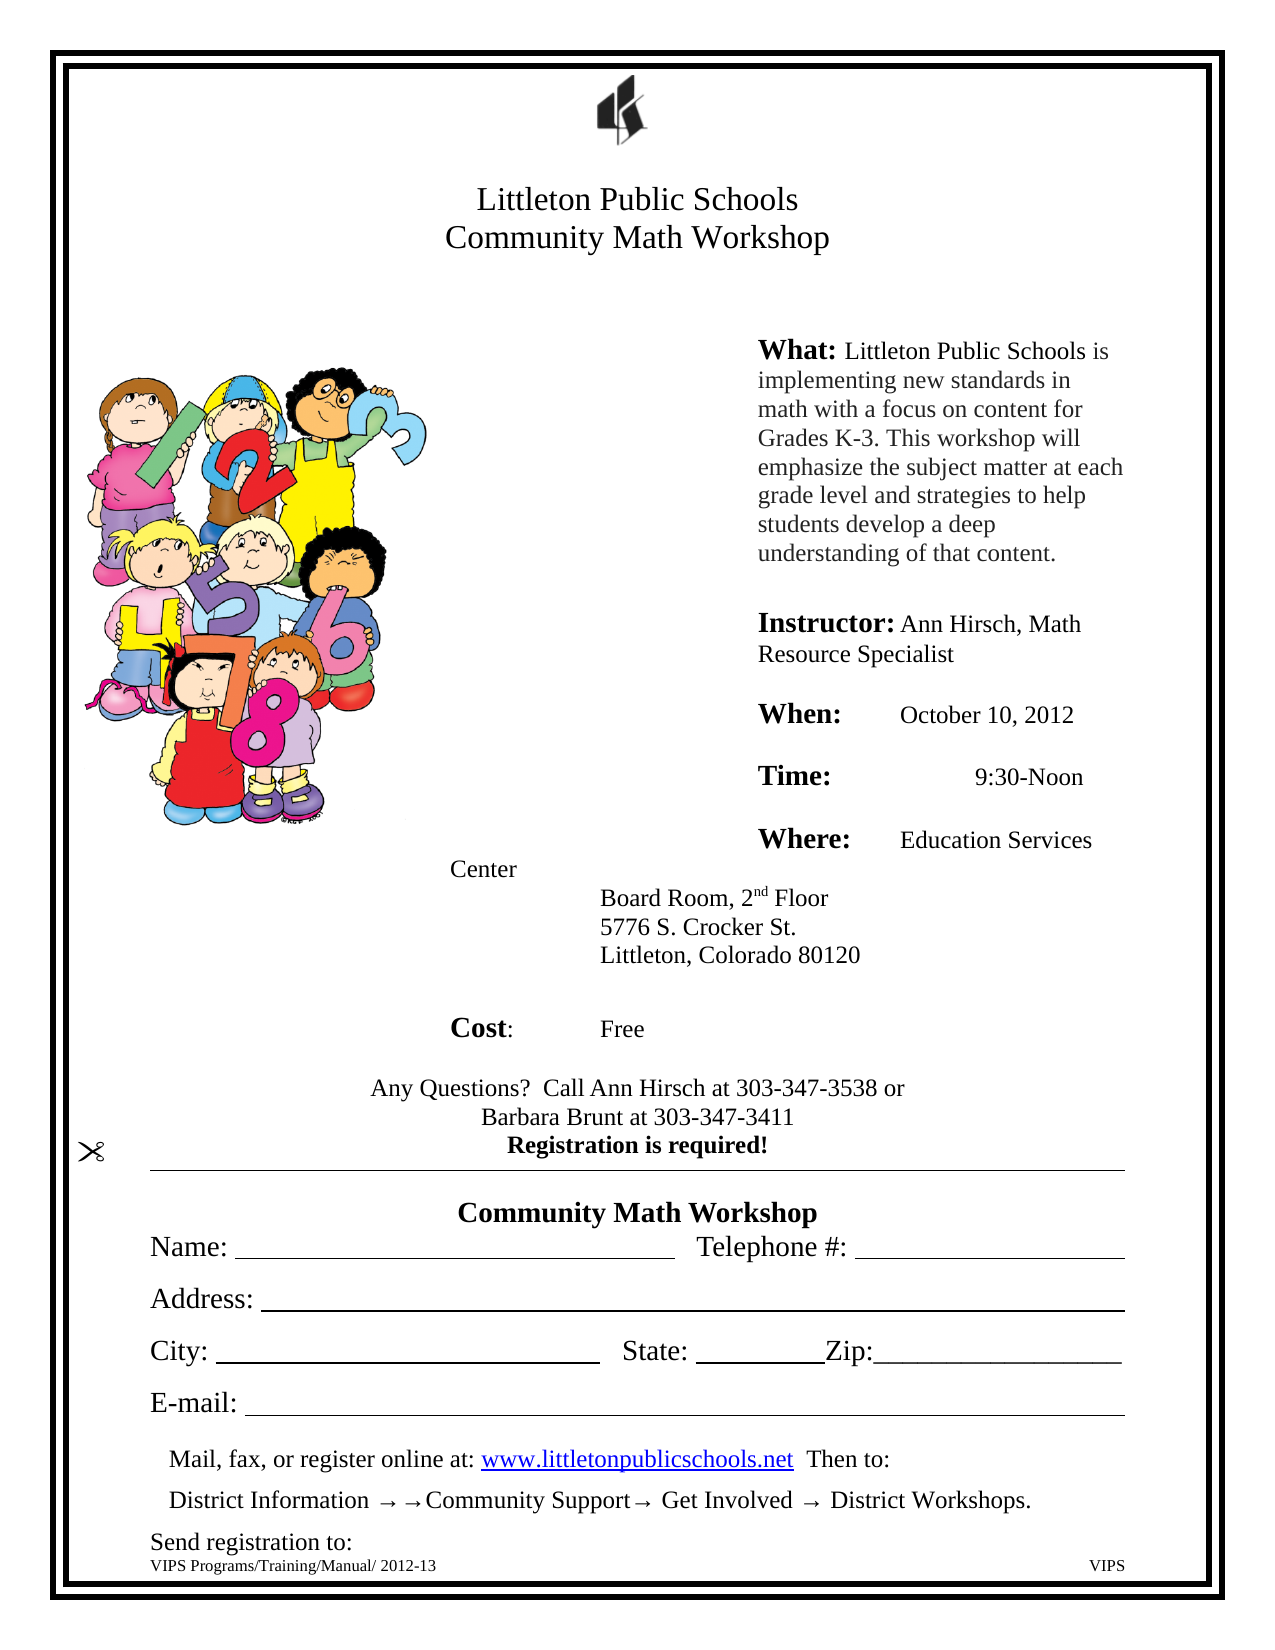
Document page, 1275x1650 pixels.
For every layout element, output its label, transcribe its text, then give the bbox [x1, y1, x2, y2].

text City: State: Zip:_________________ [150, 1333, 1125, 1367]
text District Information →→Community Support→ Get Involved → District Workshops. [169, 1485, 1125, 1514]
text Registration is required! [150, 1130, 1125, 1170]
text Time: 9:30-Noon [450, 758, 1125, 792]
text Address: [150, 1281, 1125, 1314]
text When: October 10, 2012 [450, 696, 1125, 730]
text Community Math Workshop [150, 1195, 1125, 1229]
text 5776 S. Crocker St. Littleton, Colorado 80120 [450, 912, 1125, 969]
text Instructor: Ann Hirsch, Math Resource Specialist [450, 605, 1125, 667]
text Community Math Workshop [150, 217, 1125, 255]
text E-mail: [150, 1386, 1125, 1419]
text Name: Telephone #: [150, 1229, 1125, 1262]
text Any Questions? Call Ann Hirsch at 303-347-3538 or [150, 1073, 1125, 1102]
text What: Littleton Public Schools is implementing new standards in math with a focus on content for Grades K-3. This workshop will emphasize the subject matter at each grade level and strategies to help students develop a deep understanding of that content. [450, 332, 1125, 567]
text Board Room, 2nd Floor [450, 883, 1125, 912]
text Mail, fax, or register online at: www.littletonpublicschools.net Then to: [169, 1444, 1125, 1473]
text Littleton Public Schools [150, 179, 1125, 217]
text Cost: Free [450, 1011, 1125, 1044]
text Send registration to: [150, 1527, 1125, 1555]
text Where: Education Services Center [450, 821, 1125, 883]
text Barbara Brunt at 303-347-3411 [150, 1102, 1125, 1130]
picture [76, 360, 439, 830]
